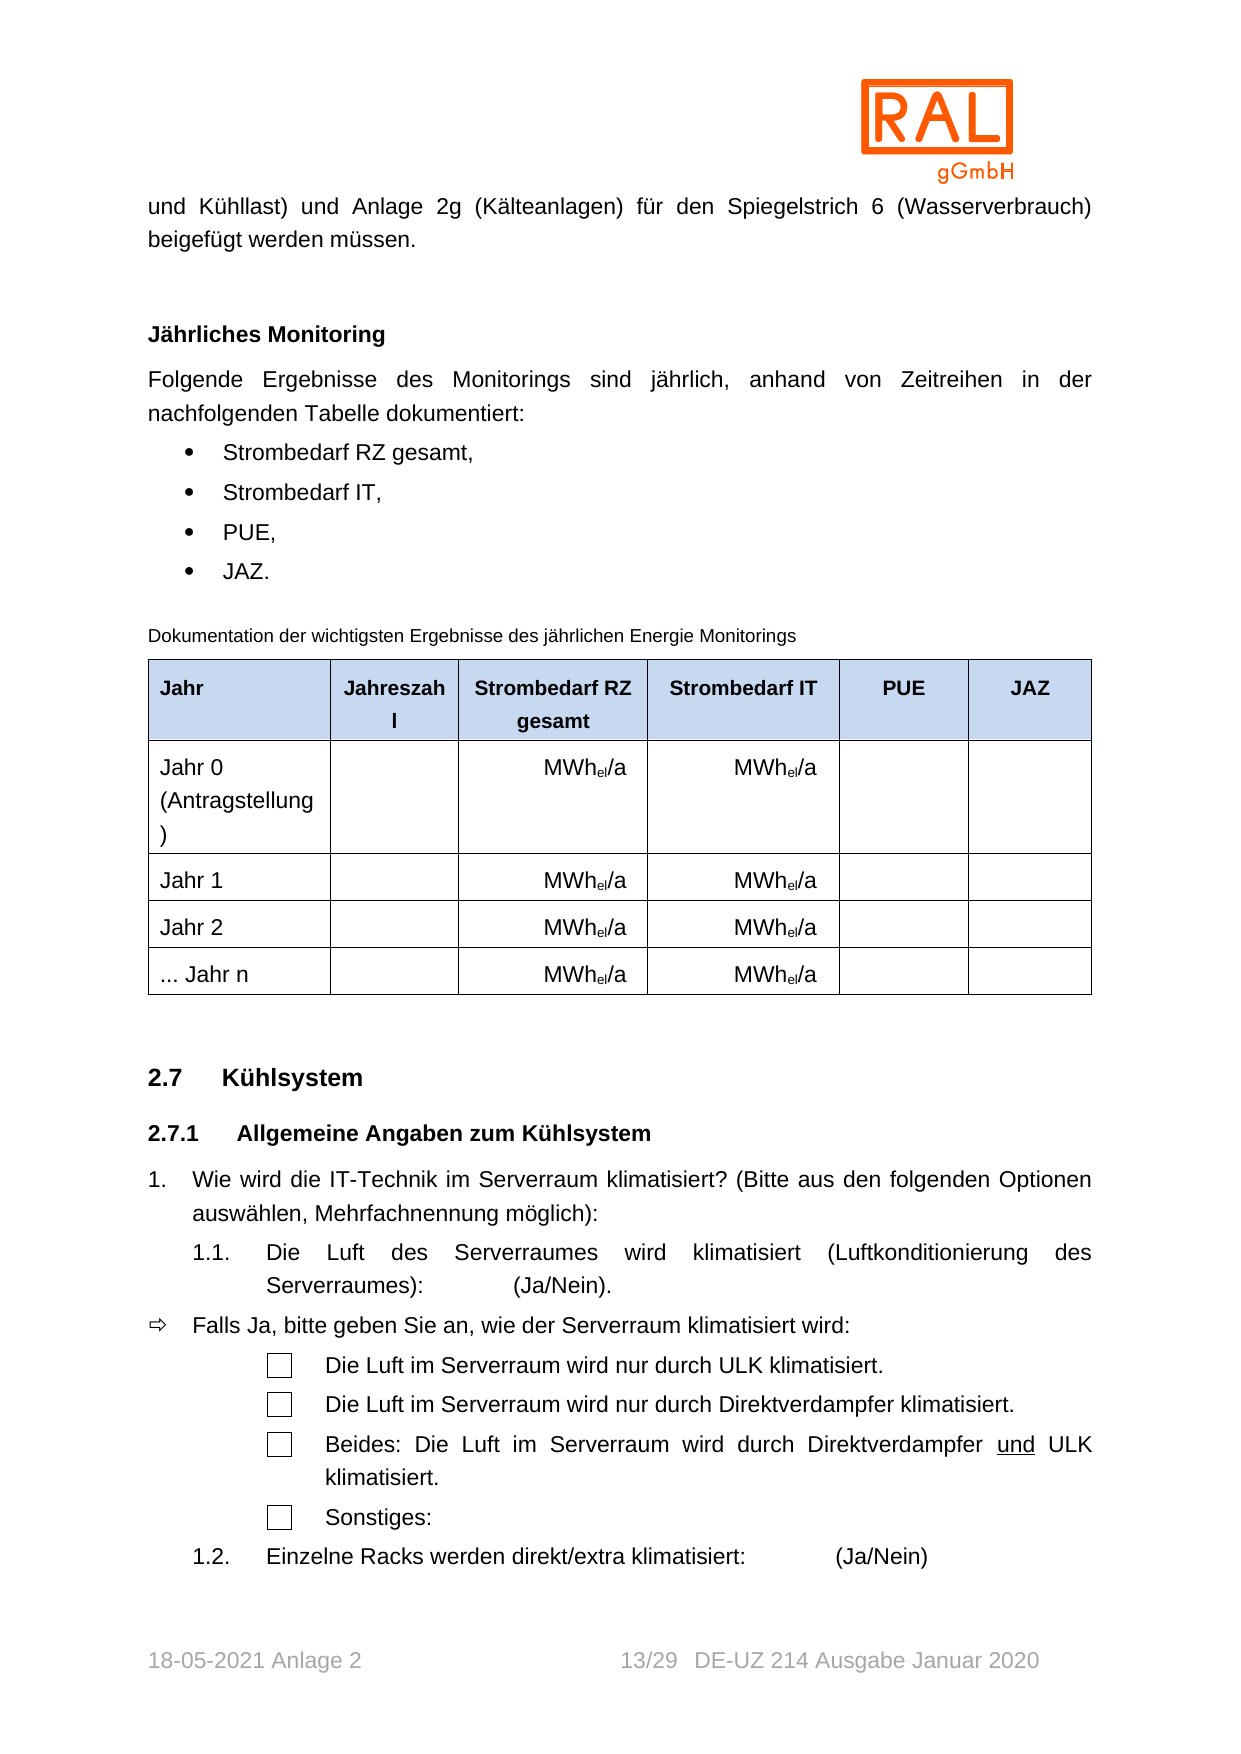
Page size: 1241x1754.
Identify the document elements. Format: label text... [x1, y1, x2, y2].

table_header PUE [840, 660, 968, 739]
table_header Jahr [149, 660, 330, 739]
table_cell ... Jahr n [149, 948, 330, 994]
text Die Luft im Serverraum wird nur durch Direktverdampfer klimatisiert. [266, 1384, 1092, 1417]
list Strombedarf IT, [185, 472, 1092, 505]
table_header JAZ [969, 660, 1091, 739]
table_cell MWhel/a [459, 854, 647, 900]
subtitle Kühlsystem [148, 1059, 1092, 1092]
table_cell MWhel/a [459, 948, 647, 994]
table_cell [969, 854, 1091, 900]
table_cell [969, 901, 1091, 947]
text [148, 186, 1092, 252]
text Die Luft im Serverraum wird nur durch ULK klimatisiert. [266, 1344, 1092, 1378]
table_cell [969, 948, 1091, 994]
table_header Strombedarf RZ gesamt [459, 660, 647, 739]
text Folgende Ergebnisse des Monitorings sind jährlich, anhand von Zeitreihen in der nachfolgenden Tabelle dokumentiert: [148, 359, 1092, 426]
table_header Strombedarf IT [648, 660, 839, 739]
list Die Luft des Serverraumes wird klimatisiert (Luftkonditionierung des Serverraumes): (Ja/Nein). [192, 1232, 1092, 1299]
table_cell [331, 854, 458, 900]
text Sonstiges: [266, 1497, 1092, 1530]
list JAZ. [185, 551, 1092, 584]
list PUE, [185, 511, 1092, 545]
text Beides: Die Luft im Serverraum wird durch Direktverdampfer und ULK klimatisiert. [266, 1424, 1092, 1490]
table_cell [331, 948, 458, 994]
subtitle Jährliches Monitoring [148, 317, 1092, 347]
table_cell [840, 901, 968, 947]
table_cell Jahr 0 (Antragstellung) [149, 741, 330, 853]
table_cell MWhel/a [648, 854, 839, 900]
table_header Jahreszahl [331, 660, 458, 739]
table_cell MWhel/a [648, 948, 839, 994]
table_cell Jahr 2 [149, 901, 330, 947]
table_cell MWhel/a [459, 741, 647, 853]
text Dokumentation der wichtigsten Ergebnisse des jährlichen Energie Monitorings [148, 622, 1092, 647]
list Wie wird die IT-Technik im Serverraum klimatisiert? (Bitte aus den folgenden Optionen auswählen, Mehrfachnennung möglich): [148, 1159, 1092, 1226]
text Falls Ja, bitte geben Sie an, wie der Serverraum klimatisiert wird: [148, 1305, 1092, 1338]
table_cell [840, 948, 968, 994]
list Strombedarf RZ gesamt, [185, 432, 1092, 466]
list Einzelne Racks werden direkt/extra klimatisiert: (Ja/Nein) [192, 1536, 1092, 1569]
table_cell [331, 741, 458, 853]
table_cell Jahr 1 [149, 854, 330, 900]
subtitle Allgemeine Angaben zum Kühlsystem [148, 1117, 1092, 1147]
table_cell [969, 741, 1091, 853]
table_cell [331, 901, 458, 947]
table_cell [840, 854, 968, 900]
table_cell MWhel/a [459, 901, 647, 947]
table_cell MWhel/a [648, 901, 839, 947]
table_cell [840, 741, 968, 853]
table_cell MWhel/a [648, 741, 839, 853]
